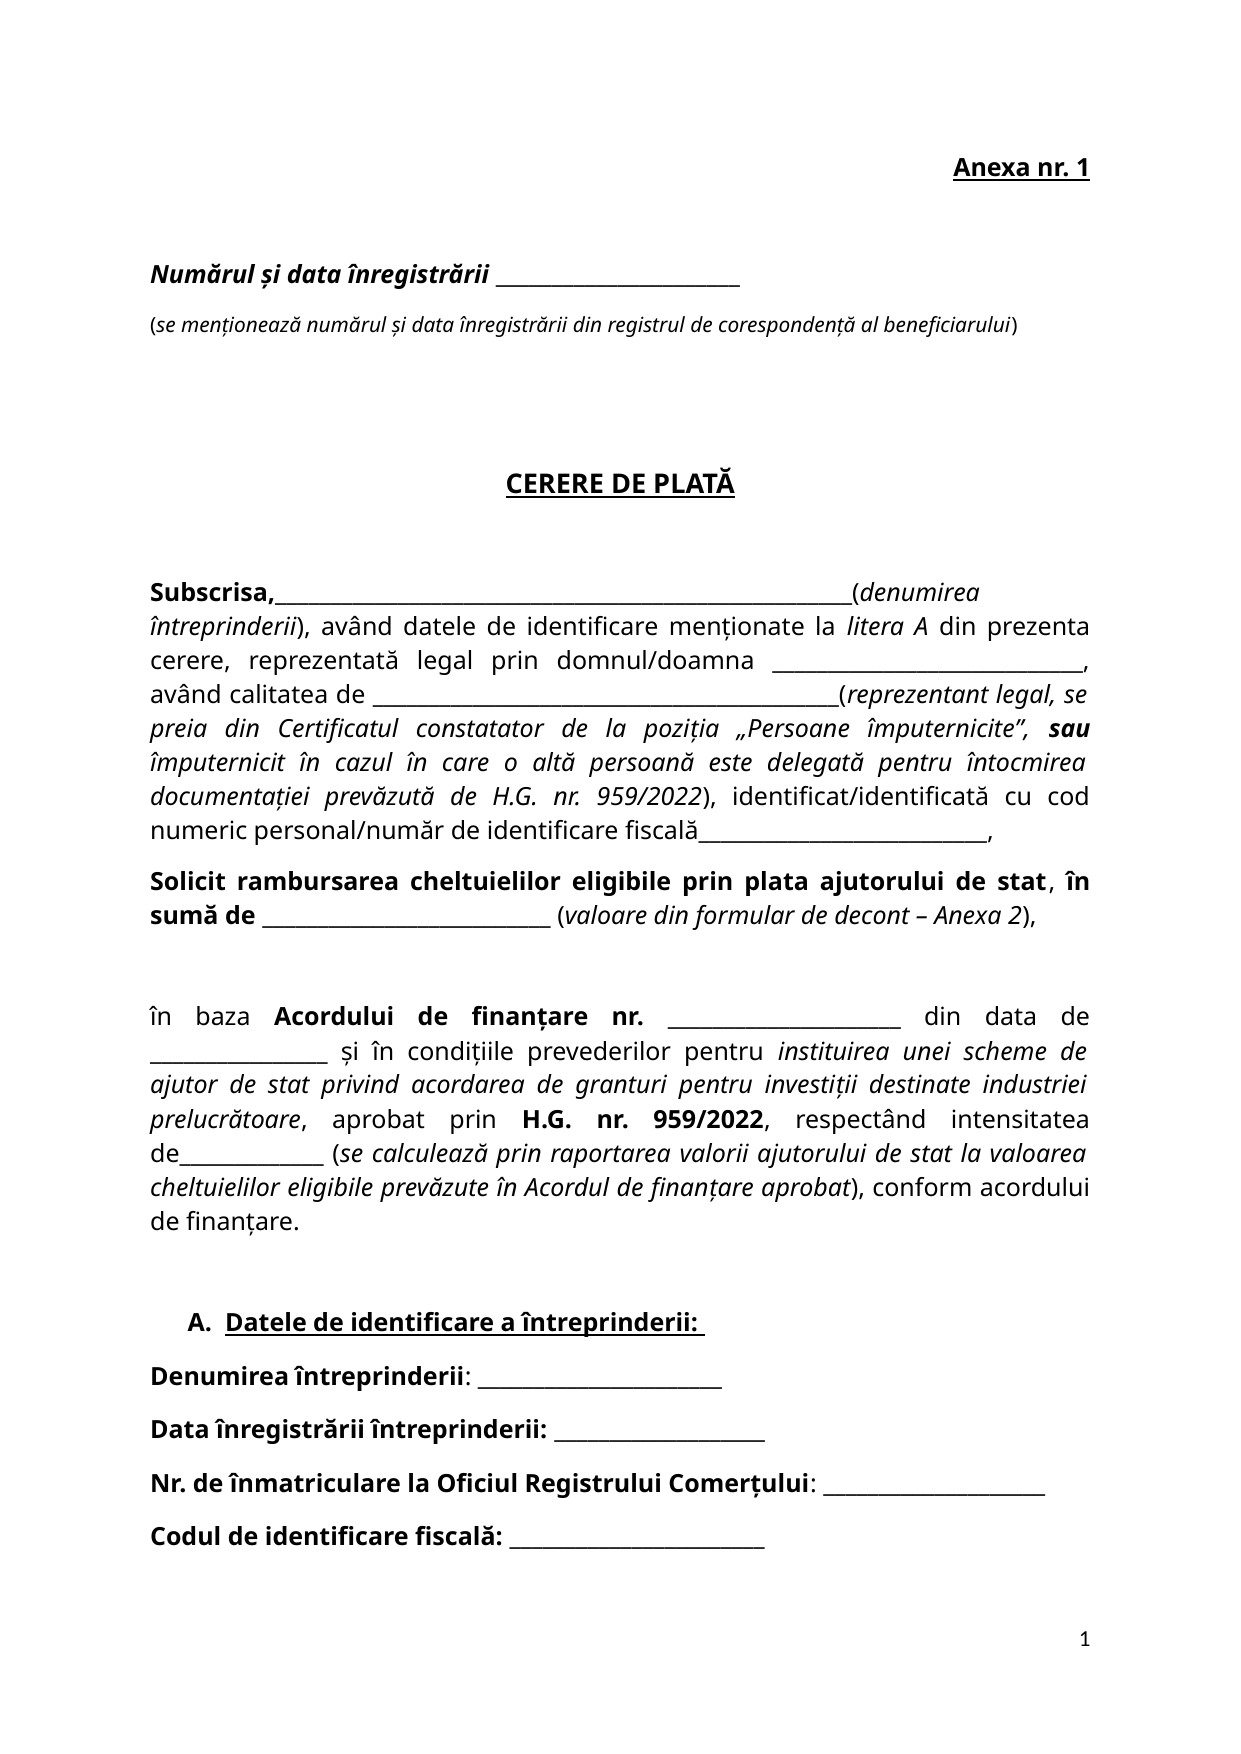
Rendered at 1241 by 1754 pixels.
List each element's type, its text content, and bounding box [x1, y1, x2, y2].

text Numărul și data înregistrării ______________________ [150, 257, 1090, 291]
text Denumirea întreprinderii: ______________________ [150, 1358, 1090, 1392]
text (se menţionează numărul și data înregistrării din registrul de corespondenţă al beneficiarului) [150, 310, 1090, 339]
text în baza Acordului de finanțare nr. _____________________ din data de ________________ şi în condițiile prevederilor pentru instituirea unei scheme de ajutor de stat privind acordarea de granturi pentru investiții destinate industriei prelucrătoare, aprobat prin H.G. nr. 959/2022, respectând intensitatea de_____________ (se calculează prin raportarea valorii ajutorului de stat la valoarea cheltuielilor eligibile prevăzute în Acordul de finanțare aprobat), conform acordului de finanțare. [150, 999, 1090, 1237]
text CERERE DE PLATĂ [150, 464, 1090, 501]
text Codul de identificare fiscală: _______________________ [150, 1519, 1090, 1553]
text Nr. de înmatriculare la Oficiul Registrului Comerțului: ____________________ [150, 1465, 1090, 1499]
text Data înregistrării întreprinderii: ___________________ [150, 1412, 1090, 1446]
list Datele de identificare a întreprinderii: [187, 1305, 1090, 1339]
text Subscrisa,____________________________________________________(denumirea întreprinderii), având datele de identificare menționate la litera A din prezenta cerere, reprezentată legal prin domnul/doamna ____________________________, având calitatea de __________________________________________(reprezentant legal, se preia din Certificatul constatator de la poziția „Persoane împuternicite”, sau împuternicit în cazul în care o altă persoană este delegată pentru întocmirea documentației prevăzută de H.G. nr. 959/2022), identificat/identificată cu cod numeric personal/număr de identificare fiscală__________________________, [150, 574, 1090, 847]
text Solicit rambursarea cheltuielilor eligibile prin plata ajutorului de stat, în sumă de __________________________ (valoare din formular de decont – Anexa 2), [150, 863, 1090, 932]
text Anexa nr. 1 [150, 150, 1090, 184]
